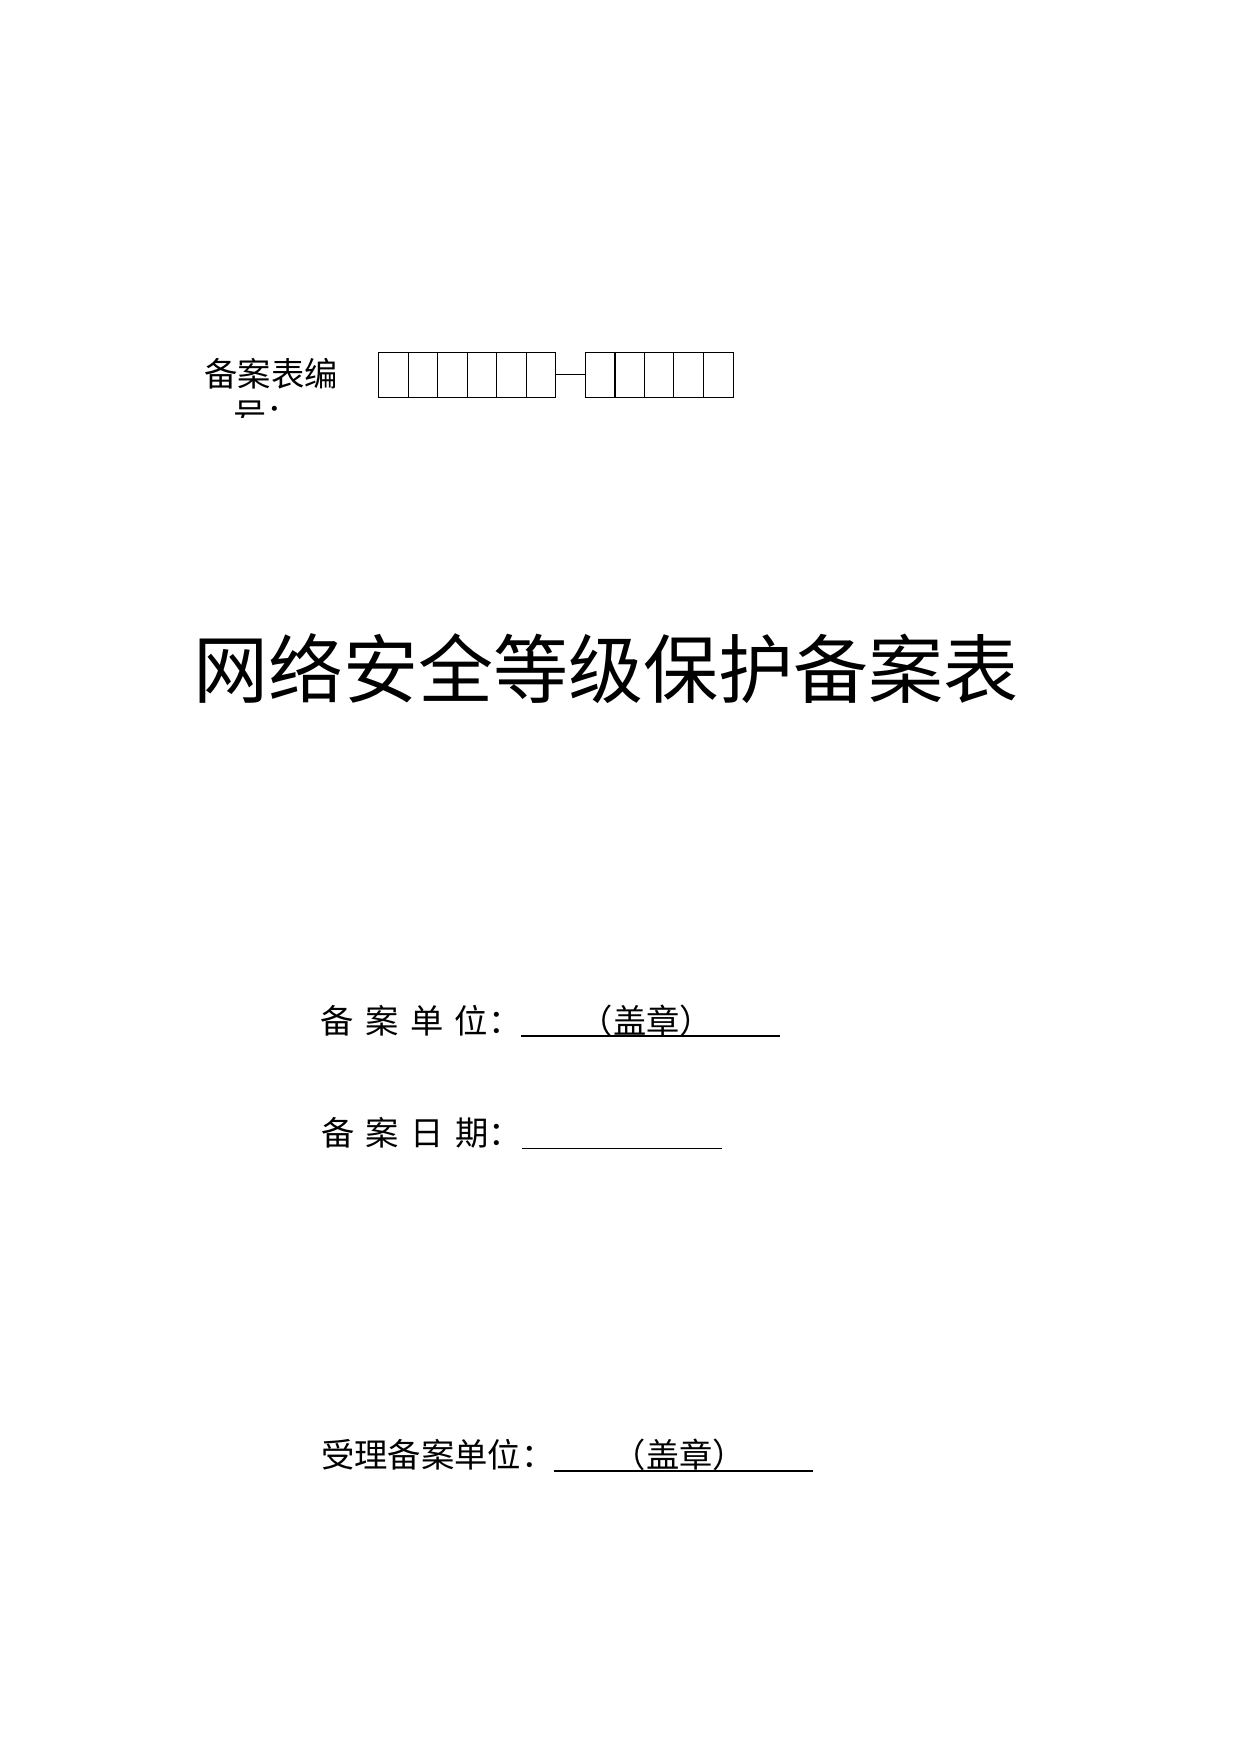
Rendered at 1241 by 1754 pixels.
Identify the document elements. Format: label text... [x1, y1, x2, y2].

table_header [616, 353, 644, 397]
text 备 案 日 期： [187, 1098, 1053, 1163]
table_header [586, 353, 614, 397]
table_header [645, 353, 673, 397]
table_header [674, 353, 703, 397]
text 网络安全等级保护备案表 [159, 600, 1053, 730]
table_header [497, 353, 526, 397]
table_header [556, 352, 585, 374]
table_header [438, 353, 467, 397]
table_header [704, 353, 733, 397]
table_header 备案表编号： [155, 352, 378, 397]
table_cell [556, 375, 585, 397]
table_header [527, 353, 555, 397]
text 备 案 单 位： （盖章） [187, 986, 1053, 1051]
table_header [379, 353, 408, 397]
table_header [468, 353, 496, 397]
text 受理备案单位： （盖章） [187, 1421, 1053, 1486]
table_header [409, 353, 437, 397]
